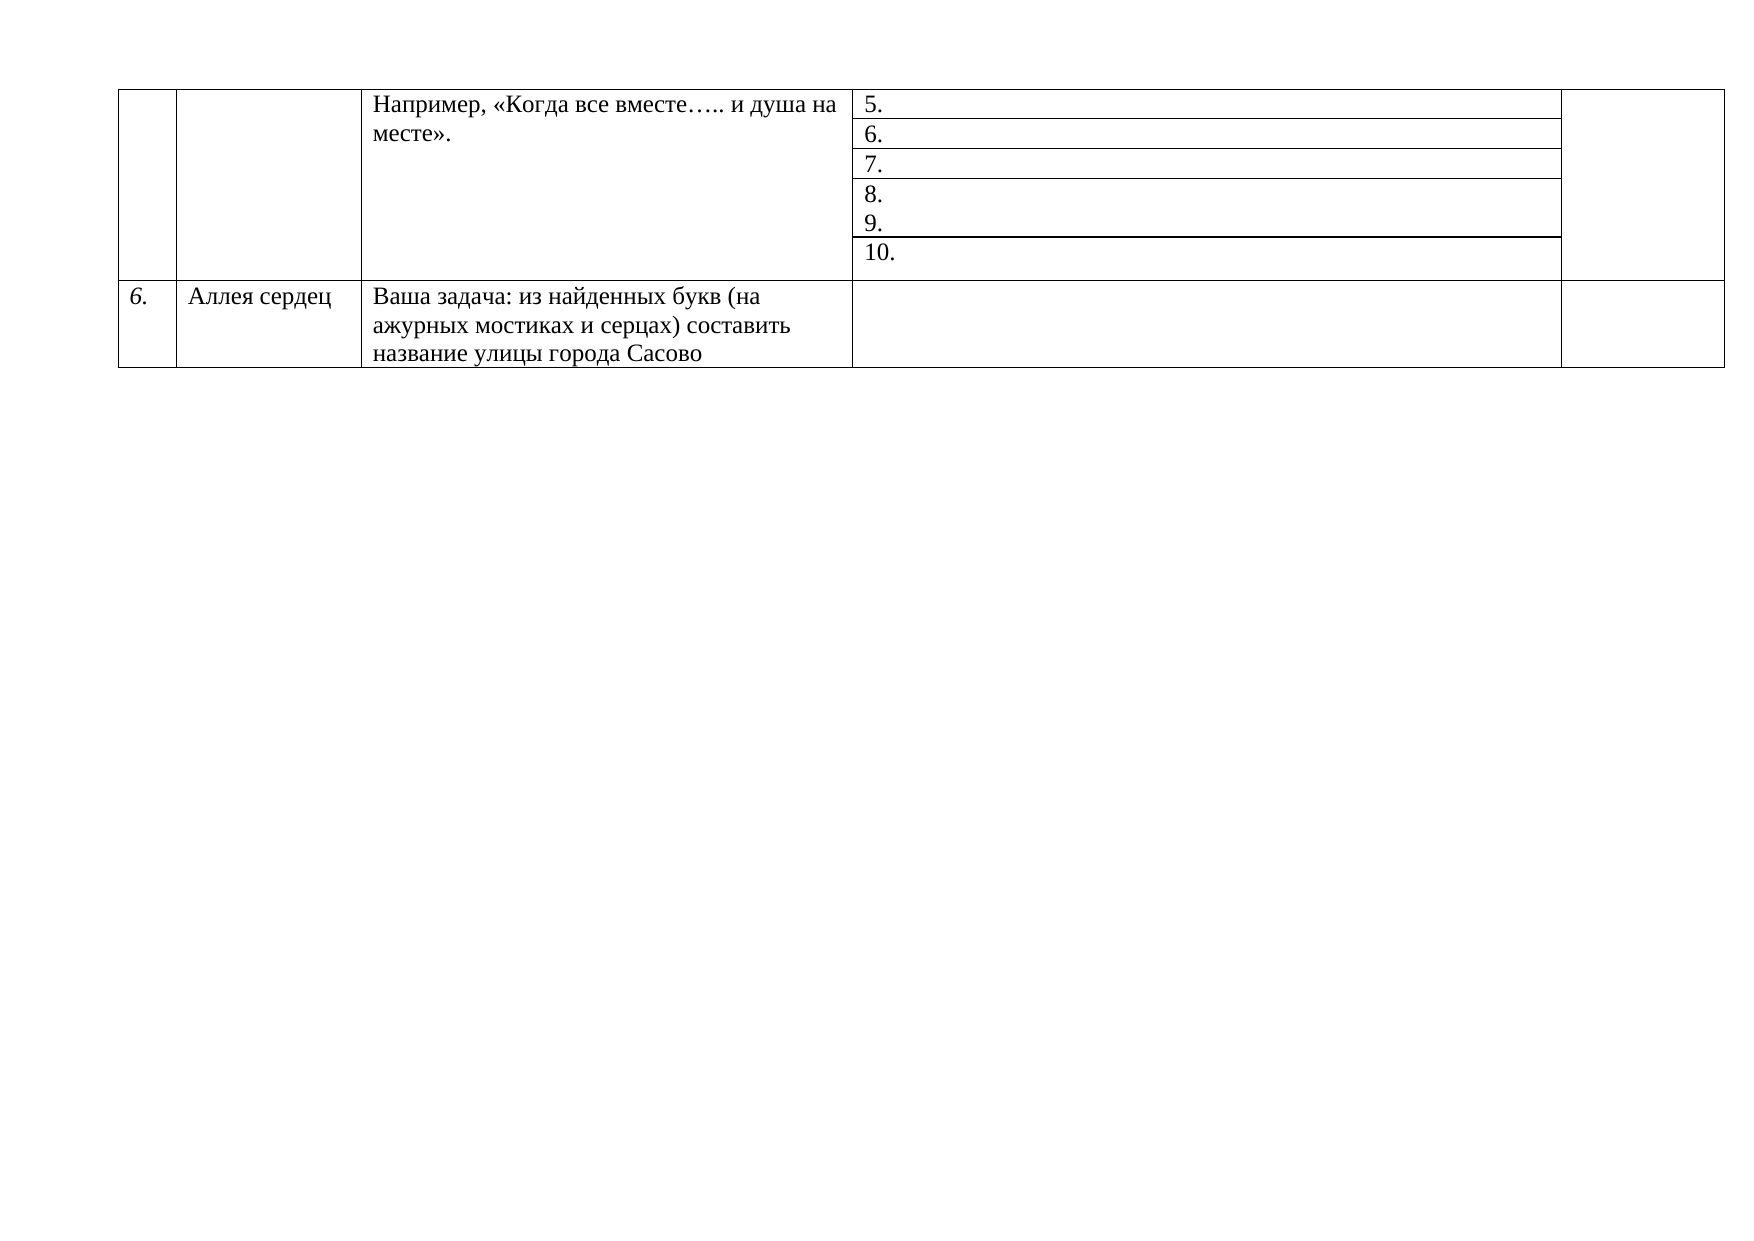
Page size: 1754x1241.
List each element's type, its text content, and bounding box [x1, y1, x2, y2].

table_cell [1562, 281, 1724, 367]
table_cell [853, 281, 1561, 367]
table_cell Ваша задача: из найденных букв (на ажурных мостиках и серцах) составить название улицы города Сасово [362, 281, 852, 367]
table_cell Аллея сердец [177, 281, 361, 367]
table_cell 6. [853, 119, 1561, 148]
table_cell 7. [853, 149, 1561, 178]
table_cell 6. [119, 281, 176, 367]
table_cell 5. [853, 90, 1561, 118]
table_cell 10. [853, 238, 1561, 280]
table_cell 8. 9. [853, 179, 1561, 236]
